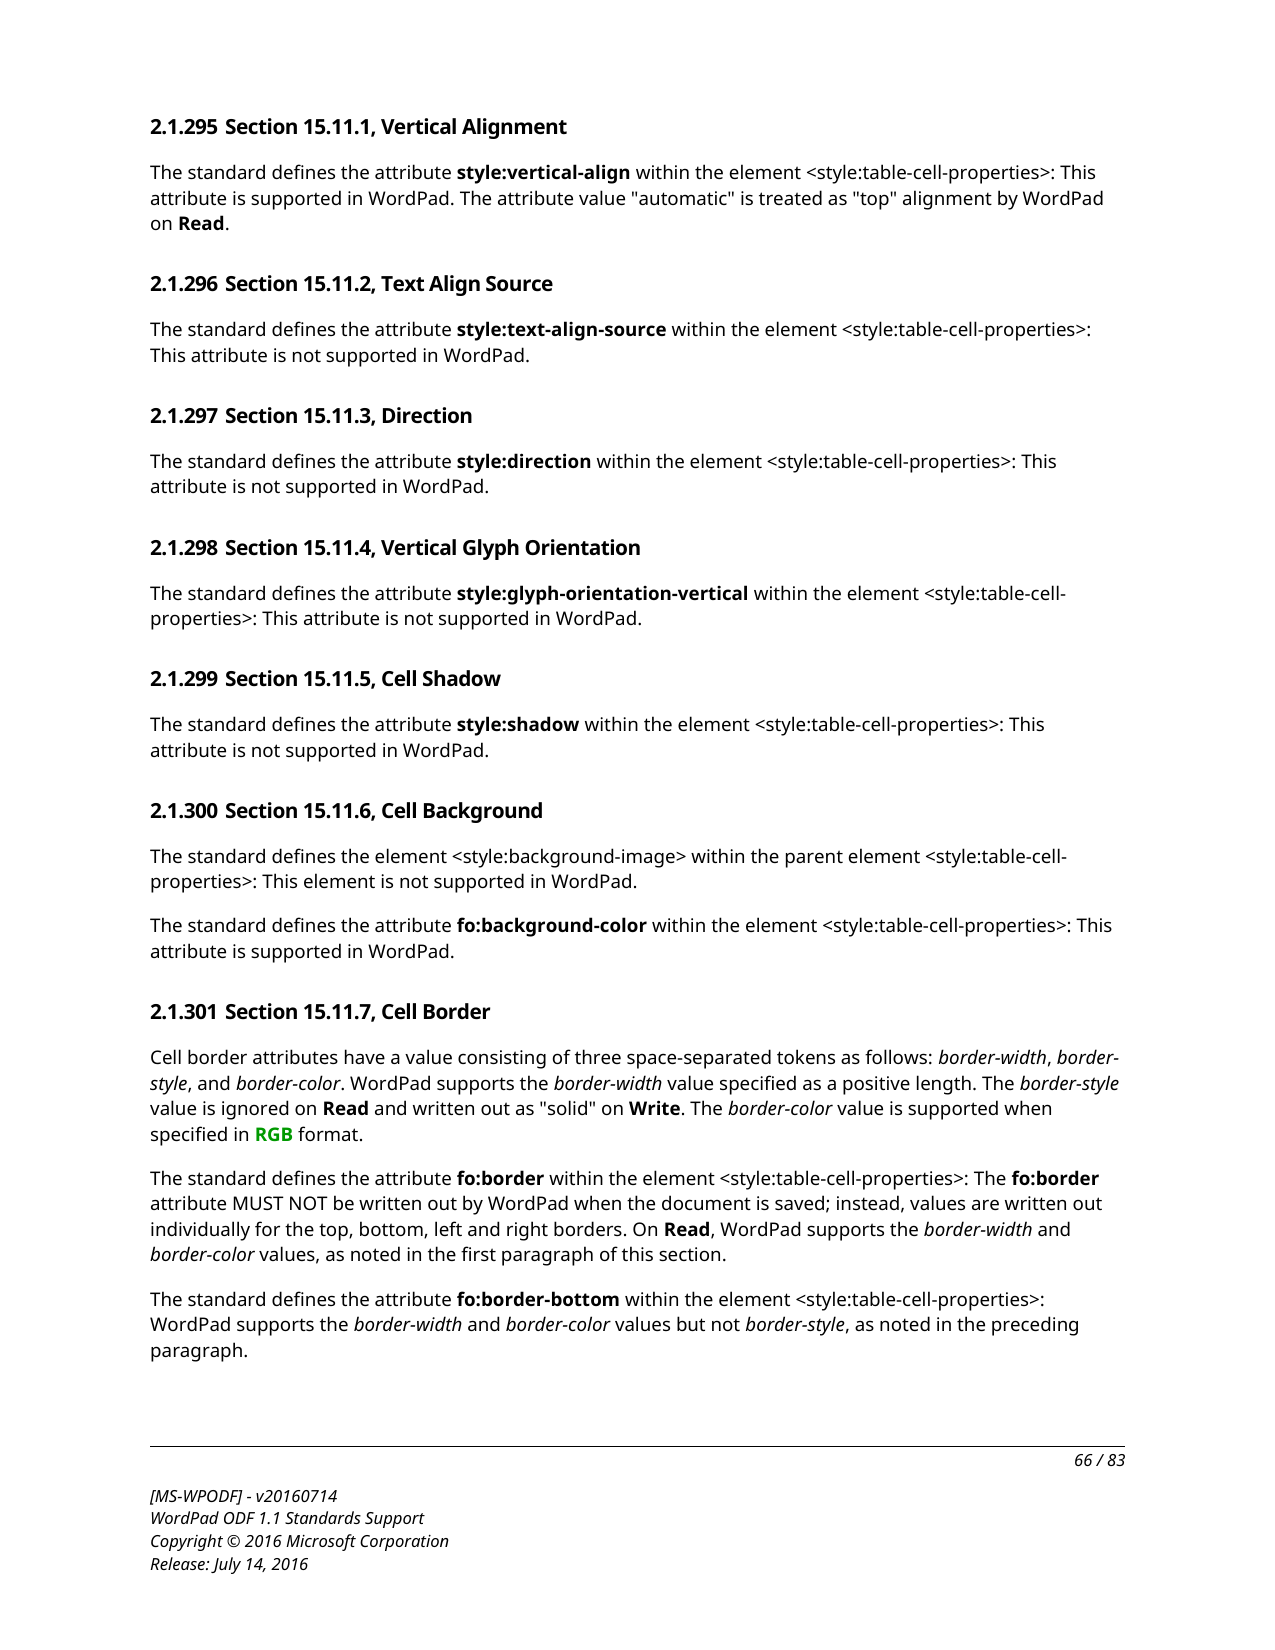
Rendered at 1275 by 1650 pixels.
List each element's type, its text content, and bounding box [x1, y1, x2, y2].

subtitle Section 15.11.3, Direction [150, 401, 1125, 429]
text The standard defines the attribute style:direction within the element <style:table-cell-properties>: This attribute is not supported in WordPad. [150, 448, 1125, 499]
text The standard defines the attribute fo:border-bottom within the element <style:table-cell-properties>: WordPad supports the border-width and border-color values but not border-style, as noted in the preceding paragraph. [150, 1286, 1125, 1363]
subtitle Section 15.11.6, Cell Background [150, 796, 1125, 824]
text The standard defines the attribute fo:border within the element <style:table-cell-properties>: The fo:border attribute MUST NOT be written out by WordPad when the document is saved; instead, values are written out individually for the top, bottom, left and right borders. On Read, WordPad supports the border-width and border-color values, as noted in the first paragraph of this section. [150, 1165, 1125, 1267]
subtitle Section 15.11.5, Cell Shadow [150, 664, 1125, 693]
subtitle Section 15.11.1, Vertical Alignment [150, 112, 1125, 141]
subtitle Section 15.11.2, Text Align Source [150, 269, 1125, 298]
text The standard defines the attribute style:shadow within the element <style:table-cell-properties>: This attribute is not supported in WordPad. [150, 711, 1125, 762]
text The standard defines the attribute fo:background-color within the element <style:table-cell-properties>: This attribute is supported in WordPad. [150, 913, 1125, 964]
subtitle Section 15.11.4, Vertical Glyph Orientation [150, 533, 1125, 561]
subtitle Section 15.11.7, Cell Border [150, 997, 1125, 1026]
text The standard defines the attribute style:glyph-orientation-vertical within the element <style:table-cell-properties>: This attribute is not supported in WordPad. [150, 580, 1125, 631]
text The standard defines the attribute style:vertical-align within the element <style:table-cell-properties>: This attribute is supported in WordPad. The attribute value "automatic" is treated as "top" alignment by WordPad on Read. [150, 160, 1125, 236]
text Cell border attributes have a value consisting of three space-separated tokens as follows: border-width, border-style, and border-color. WordPad supports the border-width value specified as a positive length. The border-style value is ignored on Read and written out as "solid" on Write. The border-color value is supported when specified in RGB format. [150, 1044, 1125, 1146]
text The standard defines the attribute style:text-align-source within the element <style:table-cell-properties>: This attribute is not supported in WordPad. [150, 317, 1125, 368]
text The standard defines the element <style:background-image> within the parent element <style:table-cell-properties>: This element is not supported in WordPad. [150, 843, 1125, 894]
